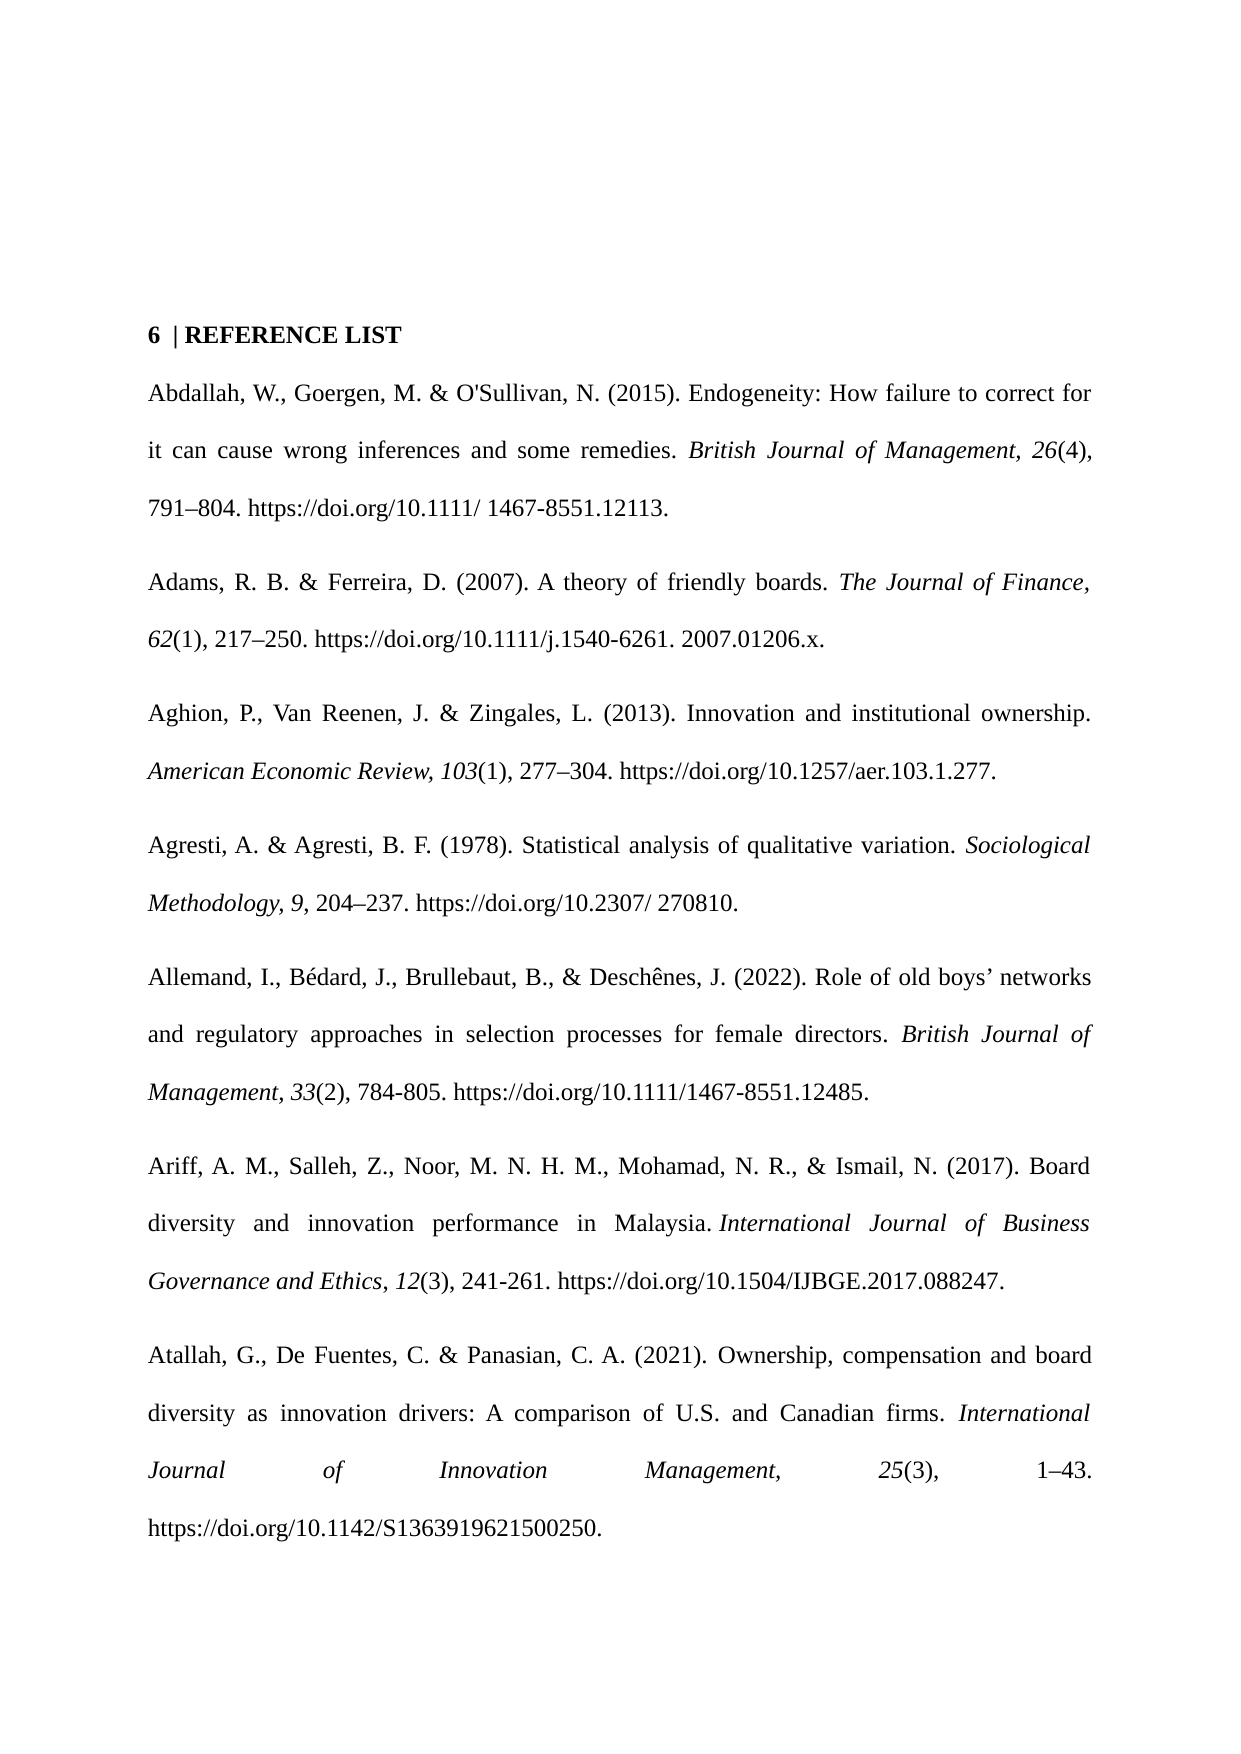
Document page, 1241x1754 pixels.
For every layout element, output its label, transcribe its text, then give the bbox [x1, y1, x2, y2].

text Ariff, A. M., Salleh, Z., Noor, M. N. H. M., Mohamad, N. R., & Ismail, N. (2017). Board diversity and innovation performance in Malaysia. International Journal of Business Governance and Ethics, 12(3), 241-261. https://doi.org/10.1504/IJBGE.2017.088247. [148, 1151, 1093, 1295]
text Agresti, A. & Agresti, B. F. (1978). Statistical analysis of qualitative variation. Sociological Methodology, 9, 204–237. https://doi.org/10.2307/ 270810. [148, 830, 1093, 916]
text 6 | REFERENCE LIST [148, 320, 1093, 349]
text Adams, R. B. & Ferreira, D. (2007). A theory of friendly boards. The Journal of Finance, 62(1), 217–250. https://doi.org/10.1111/j.1540-6261. 2007.01206.x. [148, 567, 1093, 653]
text Aghion, P., Van Reenen, J. & Zingales, L. (2013). Innovation and institutional ownership. American Economic Review, 103(1), 277–304. https://doi.org/10.1257/aer.103.1.277. [148, 698, 1093, 785]
text Allemand, I., Bédard, J., Brullebaut, B., & Deschênes, J. (2022). Role of old boys’ networks and regulatory approaches in selection processes for female directors. British Journal of Management, 33(2), 784-805. https://doi.org/10.1111/1467-8551.12485. [148, 962, 1093, 1106]
text Abdallah, W., Goergen, M. & O'Sullivan, N. (2015). Endogeneity: How failure to correct for it can cause wrong inferences and some remedies. British Journal of Management, 26(4), 791–804. https://doi.org/10.1111/ 1467-8551.12113. [148, 378, 1093, 521]
text Atallah, G., De Fuentes, C. & Panasian, C. A. (2021). Ownership, compensation and board diversity as innovation drivers: A comparison of U.S. and Canadian firms. International Journal of Innovation Management, 25(3), 1–43. https://doi.org/10.1142/S1363919621500250. [148, 1340, 1093, 1541]
